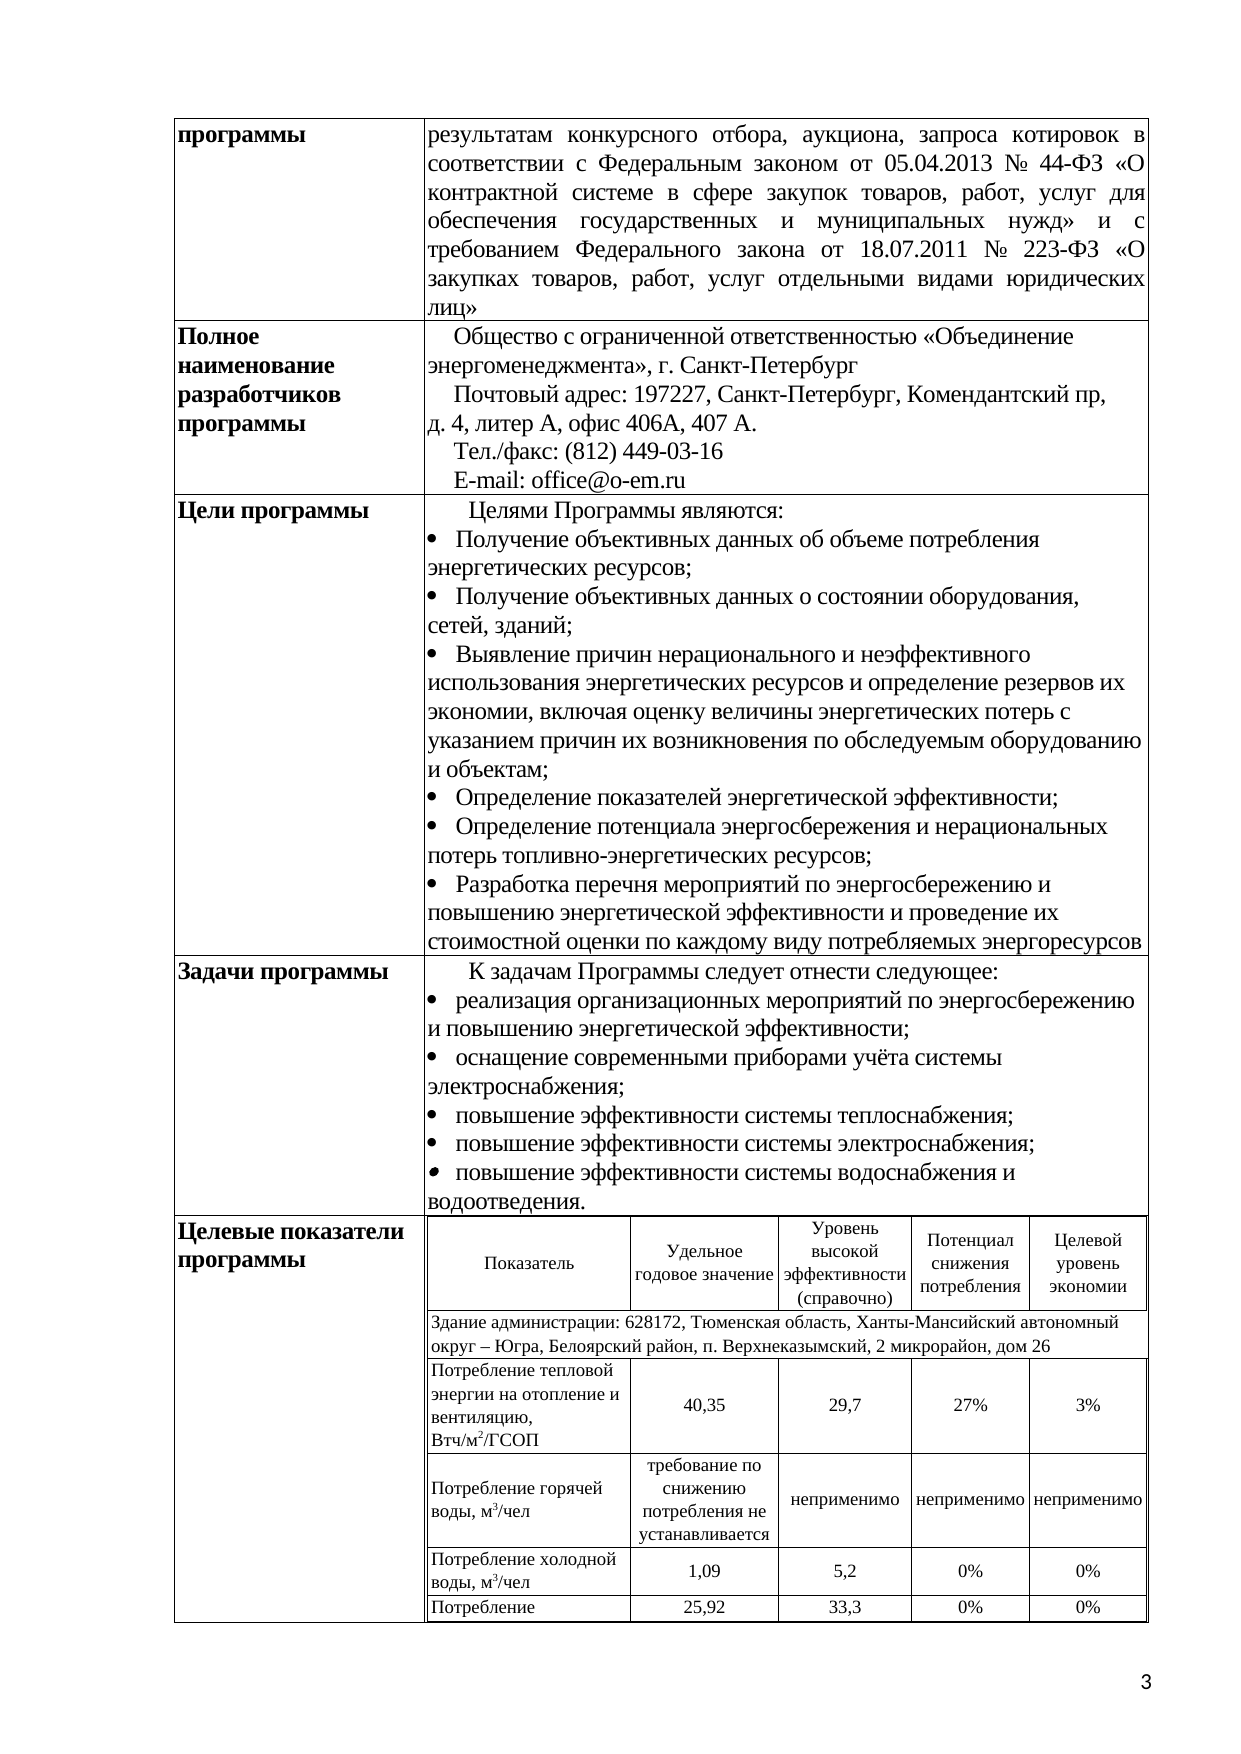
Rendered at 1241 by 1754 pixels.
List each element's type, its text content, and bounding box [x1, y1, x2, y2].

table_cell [175, 1216, 424, 1622]
table_cell [912, 1359, 1029, 1453]
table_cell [175, 119, 424, 320]
table_cell [428, 1596, 630, 1621]
table_cell Задачи программы [175, 956, 424, 1215]
table_cell [1030, 1548, 1146, 1595]
table_cell [1030, 1359, 1146, 1453]
table_cell [428, 1359, 630, 1453]
table_cell [912, 1454, 1029, 1547]
table_cell [779, 1596, 911, 1621]
table_cell Цели программы [175, 495, 424, 955]
table_cell [779, 1359, 911, 1453]
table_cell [425, 119, 1148, 320]
table_cell Полное наименование разработчиков программы [175, 321, 424, 494]
table_cell К задачам Программы следует отнести следующее: реализация организационных мероприятий по энергосбережению и повышению энергетической эффективности; оснащение современными приборами учёта системы электроснабжения; повышение эффективности системы теплоснабжения; повышение эффективности системы электроснабжения; повышение эффективности системы водоснабжения и водоотведения. [425, 956, 1148, 1215]
table_cell Целями Программы являются: Получение объективных данных об объеме потребления энергетических ресурсов; Получение объективных данных о состоянии оборудования, сетей, зданий; Выявление причин нерационального и неэффективного использования энергетических ресурсов и определение резервов их экономии, включая оценку величины энергетических потерь с указанием причин их возникновения по обследуемым оборудованию и объектам; Определение показателей энергетической эффективности; Определение потенциала энергосбережения и нерациональных потерь топливно-энергетических ресурсов; Разработка перечня мероприятий по энергосбережению и повышению энергетической эффективности и проведение их стоимостной оценки по каждому виду потребляемых энергоресурсов [425, 495, 1148, 955]
table_cell [631, 1596, 778, 1621]
table_cell [1030, 1596, 1146, 1621]
table_cell [428, 1216, 1148, 1358]
table_cell [631, 1454, 778, 1547]
table_cell [912, 1548, 1029, 1595]
table_cell [428, 1454, 630, 1547]
table_cell [631, 1548, 778, 1595]
table_cell [1030, 1454, 1146, 1547]
table_cell Общество с ограниченной ответственностью «Объединение энергоменеджмента», г. Санкт-Петербург Почтовый адрес: 197227, Санкт-Петербург, Комендантский пр, д. 4, литер А, офис 406А, 407 А. Тел./факс: (812) 449-03-16 E-mail: office@o-em.ru [425, 321, 1148, 494]
table_cell [912, 1596, 1029, 1621]
table_cell [779, 1454, 911, 1547]
table_cell [779, 1548, 911, 1595]
table_cell [428, 1548, 630, 1595]
table_cell [631, 1359, 778, 1453]
